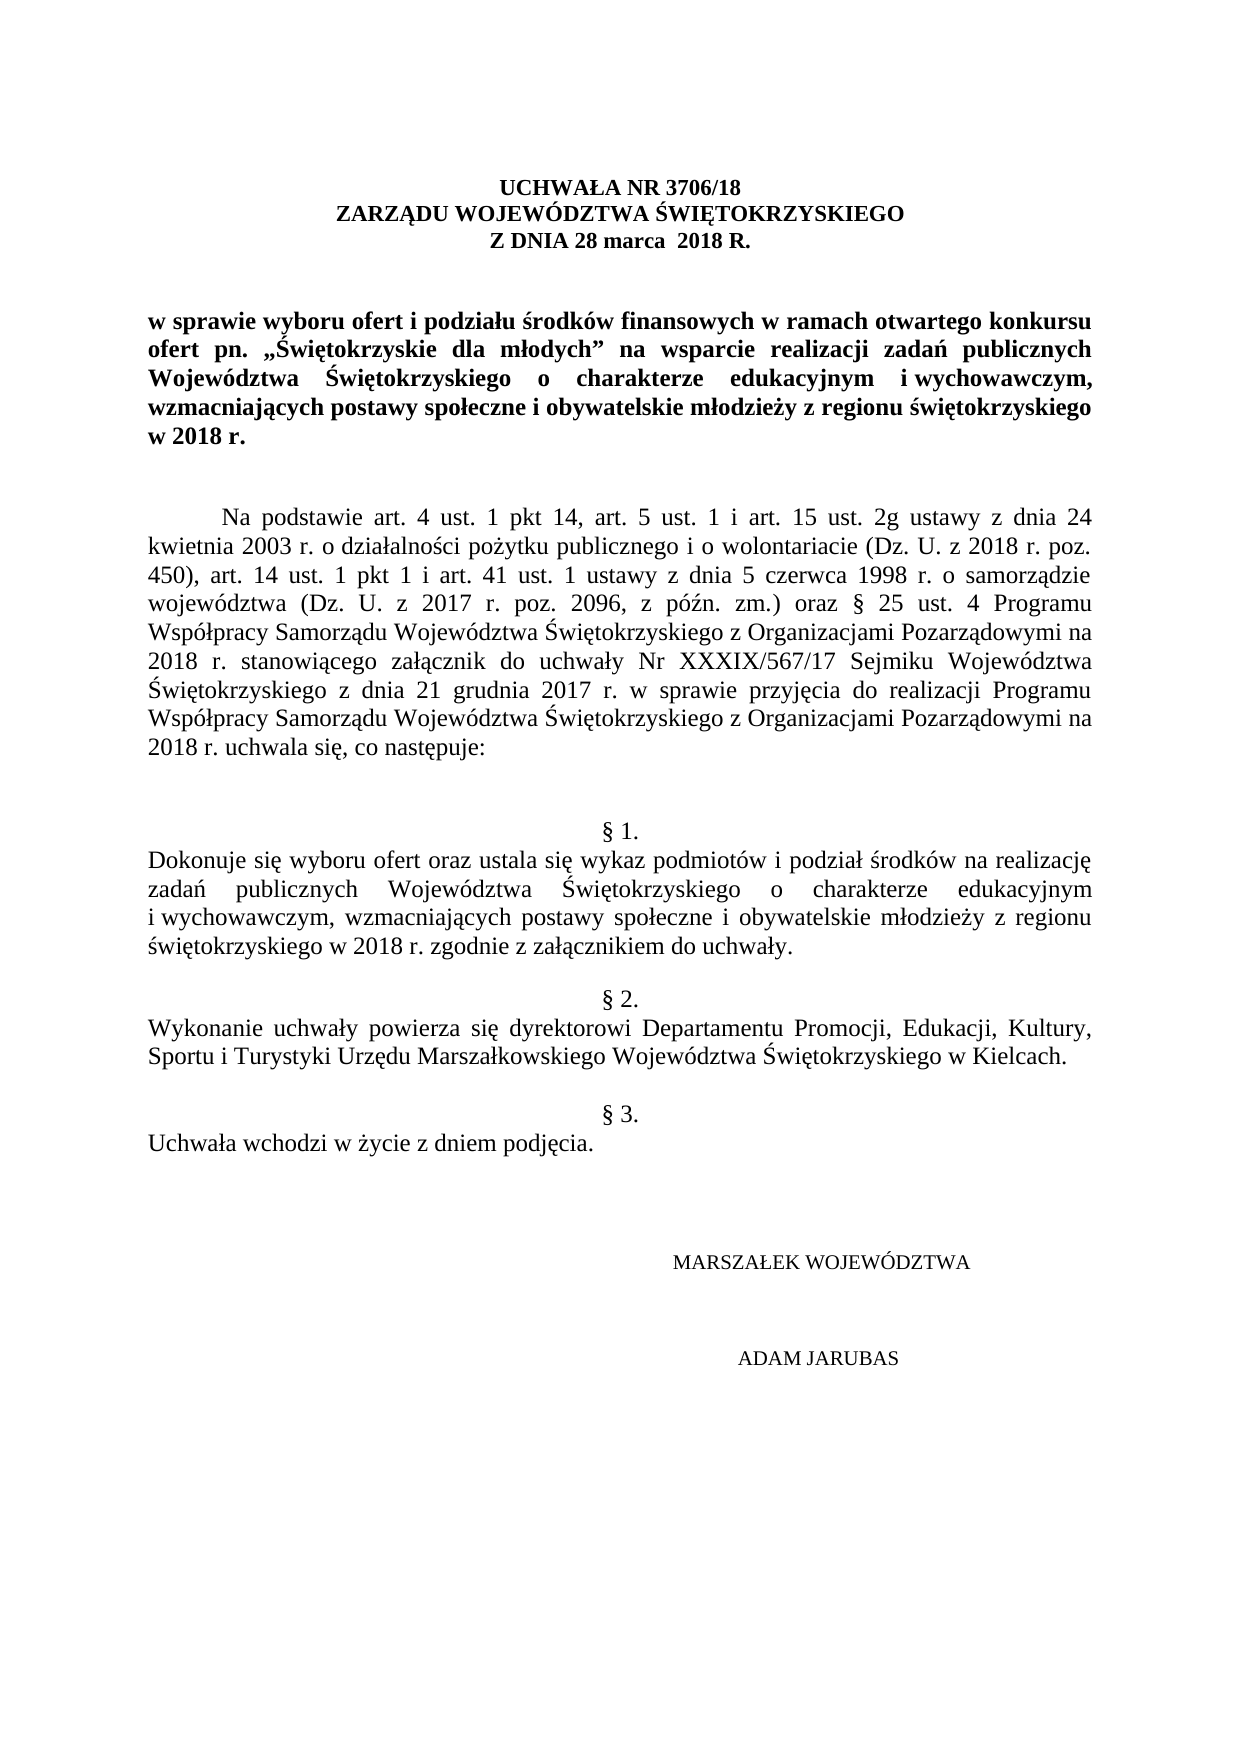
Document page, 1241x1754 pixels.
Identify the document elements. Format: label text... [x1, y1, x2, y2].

text § 2. [148, 984, 1093, 1013]
text MARSZAŁEK WOJEWÓDZTWA [673, 1250, 1093, 1274]
text Z DNIA 28 marca 2018 R. [148, 227, 1093, 253]
text Uchwała wchodzi w życie z dniem podjęcia. [148, 1128, 1093, 1156]
text Na podstawie art. 4 ust. 1 pkt 14, art. 5 ust. 1 i art. 15 ust. 2g ustawy z dnia 24 kwietnia 2003 r. o działalności pożytku publicznego i o wolontariacie (Dz. U. z 2018 r. poz. 450), art. 14 ust. 1 pkt 1 i art. 41 ust. 1 ustawy z dnia 5 czerwca 1998 r. o samorządzie województwa (Dz. U. z 2017 r. poz. 2096, z późn. zm.) oraz § 25 ust. 4 Programu Współpracy Samorządu Województwa Świętokrzyskiego z Organizacjami Pozarządowymi na 2018 r. stanowiącego załącznik do uchwały Nr XXXIX/567/17 Sejmiku Województwa Świętokrzyskiego z dnia 21 grudnia 2017 r. w sprawie przyjęcia do realizacji Programu Współpracy Samorządu Województwa Świętokrzyskiego z Organizacjami Pozarządowymi na 2018 r. uchwala się, co następuje: [148, 502, 1093, 761]
text § 1. [148, 816, 1093, 845]
text Dokonuje się wyboru ofert oraz ustala się wykaz podmiotów i podział środków na realizację zadań publicznych Województwa Świętokrzyskiego o charakterze edukacyjnym i wychowawczym, wzmacniających postawy społeczne i obywatelskie młodzieży z regionu świętokrzyskiego w 2018 r. zgodnie z załącznikiem do uchwały. [148, 845, 1093, 960]
text UCHWAŁA NR 3706/18 [148, 174, 1093, 200]
text Wykonanie uchwały powierza się dyrektorowi Departamentu Promocji, Edukacji, Kultury, Sportu i Turystyki Urzędu Marszałkowskiego Województwa Świętokrzyskiego w Kielcach. [148, 1013, 1093, 1070]
text ADAM JARUBAS [673, 1346, 1093, 1370]
text w sprawie wyboru ofert i podziału środków finansowych w ramach otwartego konkursu ofert pn. „Świętokrzyskie dla młodych” na wsparcie realizacji zadań publicznych Województwa Świętokrzyskiego o charakterze edukacyjnym i wychowawczym, wzmacniających postawy społeczne i obywatelskie młodzieży z regionu świętokrzyskiego w 2018 r. [148, 306, 1093, 449]
text § 3. [148, 1099, 1093, 1128]
text ZARZĄDU WOJEWÓDZTWA ŚWIĘTOKRZYSKIEGO [148, 200, 1093, 227]
